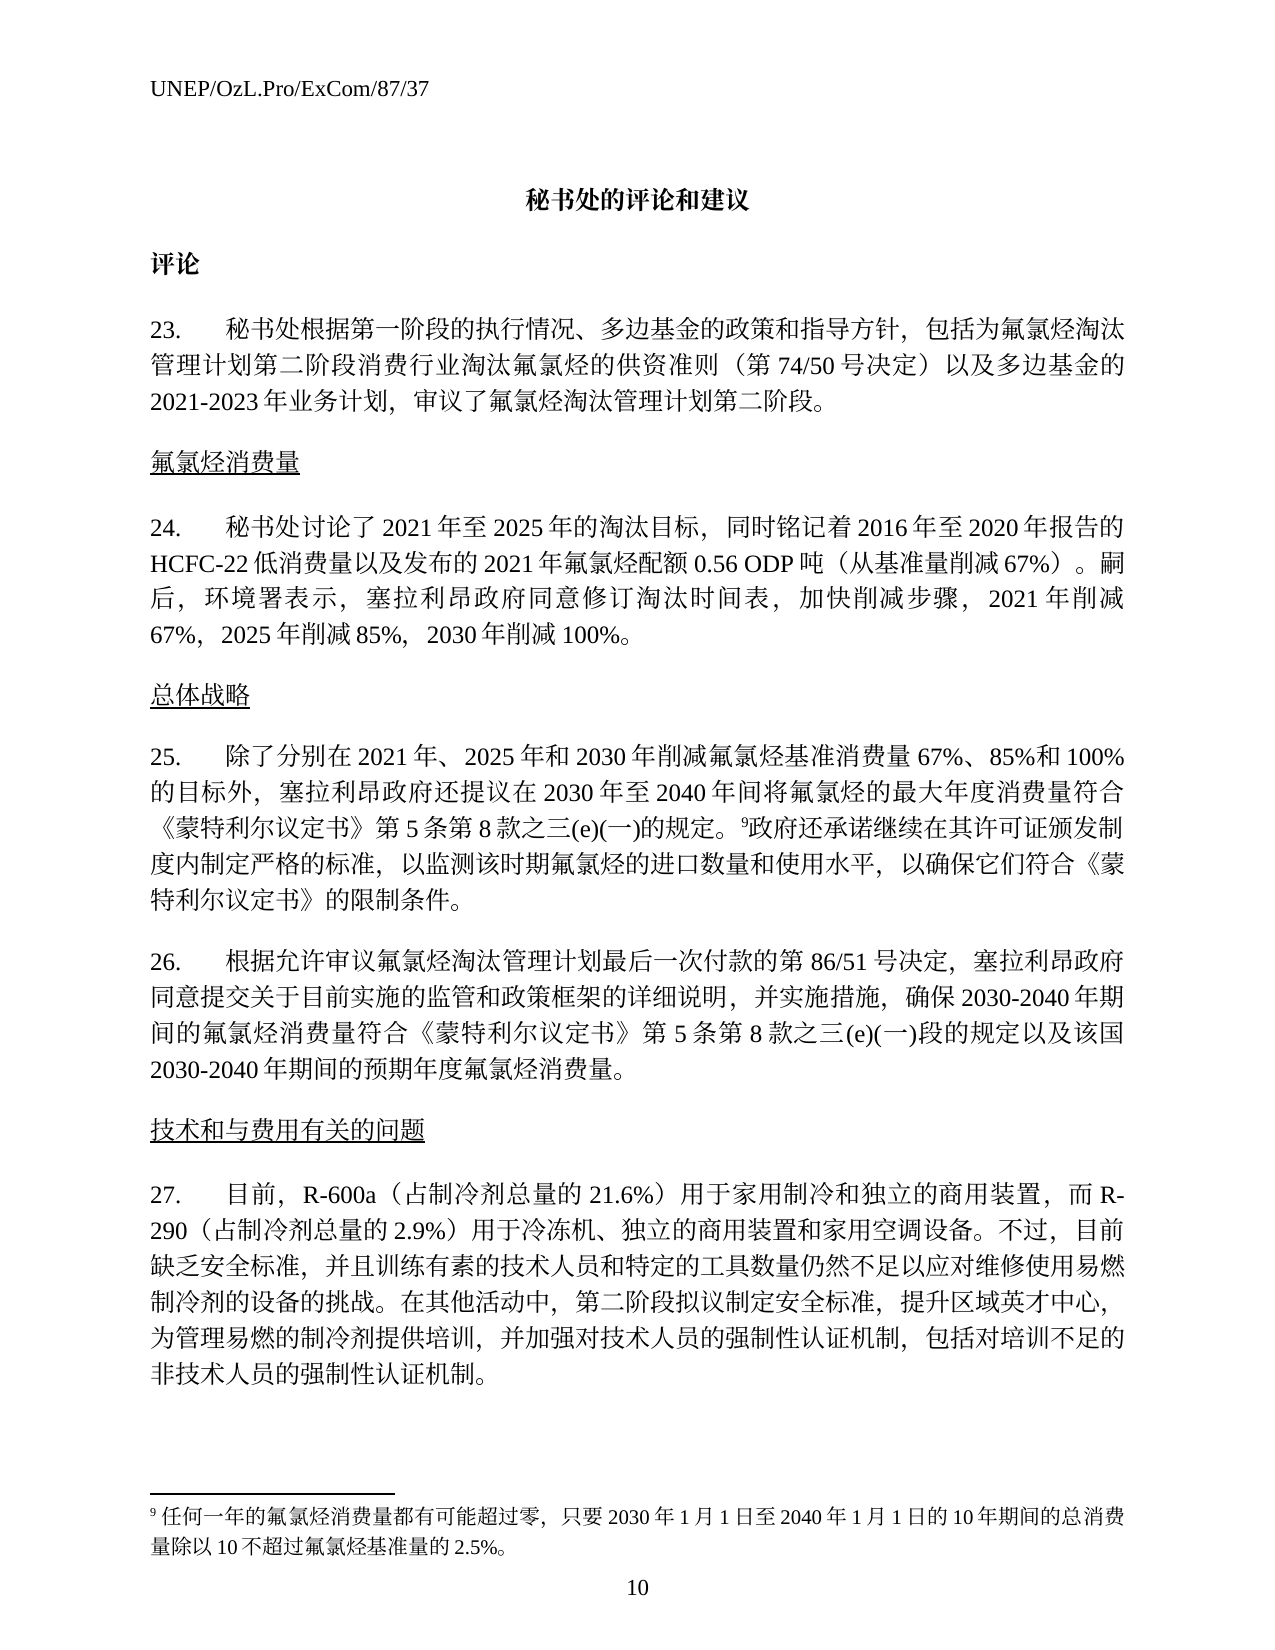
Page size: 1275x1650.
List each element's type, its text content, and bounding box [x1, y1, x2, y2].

text 评论 [150, 245, 1125, 281]
subtitle 根据允许审议氟氯烃淘汰管理计划最后一次付款的第86/51号决定，塞拉利昂政府同意提交关于目前实施的监管和政策框架的详细说明，并实施措施，确保2030-2040年期间的氟氯烃消费量符合《蒙特利尔议定书》第5条第8款之三(e)(一)段的规定以及该国2030-2040年期间的预期年度氟氯烃消费量。 [150, 942, 1125, 1085]
subtitle 秘书处根据第一阶段的执行情况、多边基金的政策和指导方针，包括为氟氯烃淘汰管理计划第二阶段消费行业淘汰氟氯烃的供资准则（第74/50号决定）以及多边基金的2021-2023年业务计划，审议了氟氯烃淘汰管理计划第二阶段。 [150, 310, 1125, 418]
text 秘书处的评论和建议 [150, 180, 1125, 216]
subtitle 目前，R-600a（占制冷剂总量的21.6%）用于家用制冷和独立的商用装置，而R-290（占制冷剂总量的2.9%）用于冷冻机、独立的商用装置和家用空调设备。不过，目前缺乏安全标准，并且训练有素的技术人员和特定的工具数量仍然不足以应对维修使用易燃制冷剂的设备的挑战。在其他活动中，第二阶段拟议制定安全标准，提升区域英才中心，为管理易燃的制冷剂提供培训，并加强对技术人员的强制性认证机制，包括对培训不足的非技术人员的强制性认证机制。 [150, 1175, 1125, 1391]
subtitle 除了分别在2021年、2025年和2030年削减氟氯烃基准消费量67%、85%和100%的目标外，塞拉利昂政府还提议在2030年至2040年间将氟氯烃的最大年度消费量符合《蒙特利尔议定书》第5条第8款之三(e)(一)的规定。政府还承诺继续在其许可证颁发制度内制定严格的标准，以监测该时期氟氯烃的进口数量和使用水平，以确保它们符合《蒙特利尔议定书》的限制条件。 [150, 737, 1125, 917]
subtitle 秘书处讨论了2021年至2025年的淘汰目标，同时铭记着2016年至2020年报告的HCFC-22低消费量以及发布的2021年氟氯烃配额0.56 ODP吨（从基准量削减67%）。嗣后，环境署表示，塞拉利昂政府同意修订淘汰时间表，加快削减步骤，2021年削减67%，2025年削减85%，2030年削减100%。 [150, 507, 1125, 651]
text 技术和与费用有关的问题 [150, 1110, 1125, 1146]
subtitle 总体战略 [150, 676, 1125, 712]
text 氟氯烃消费量 [150, 443, 1125, 478]
